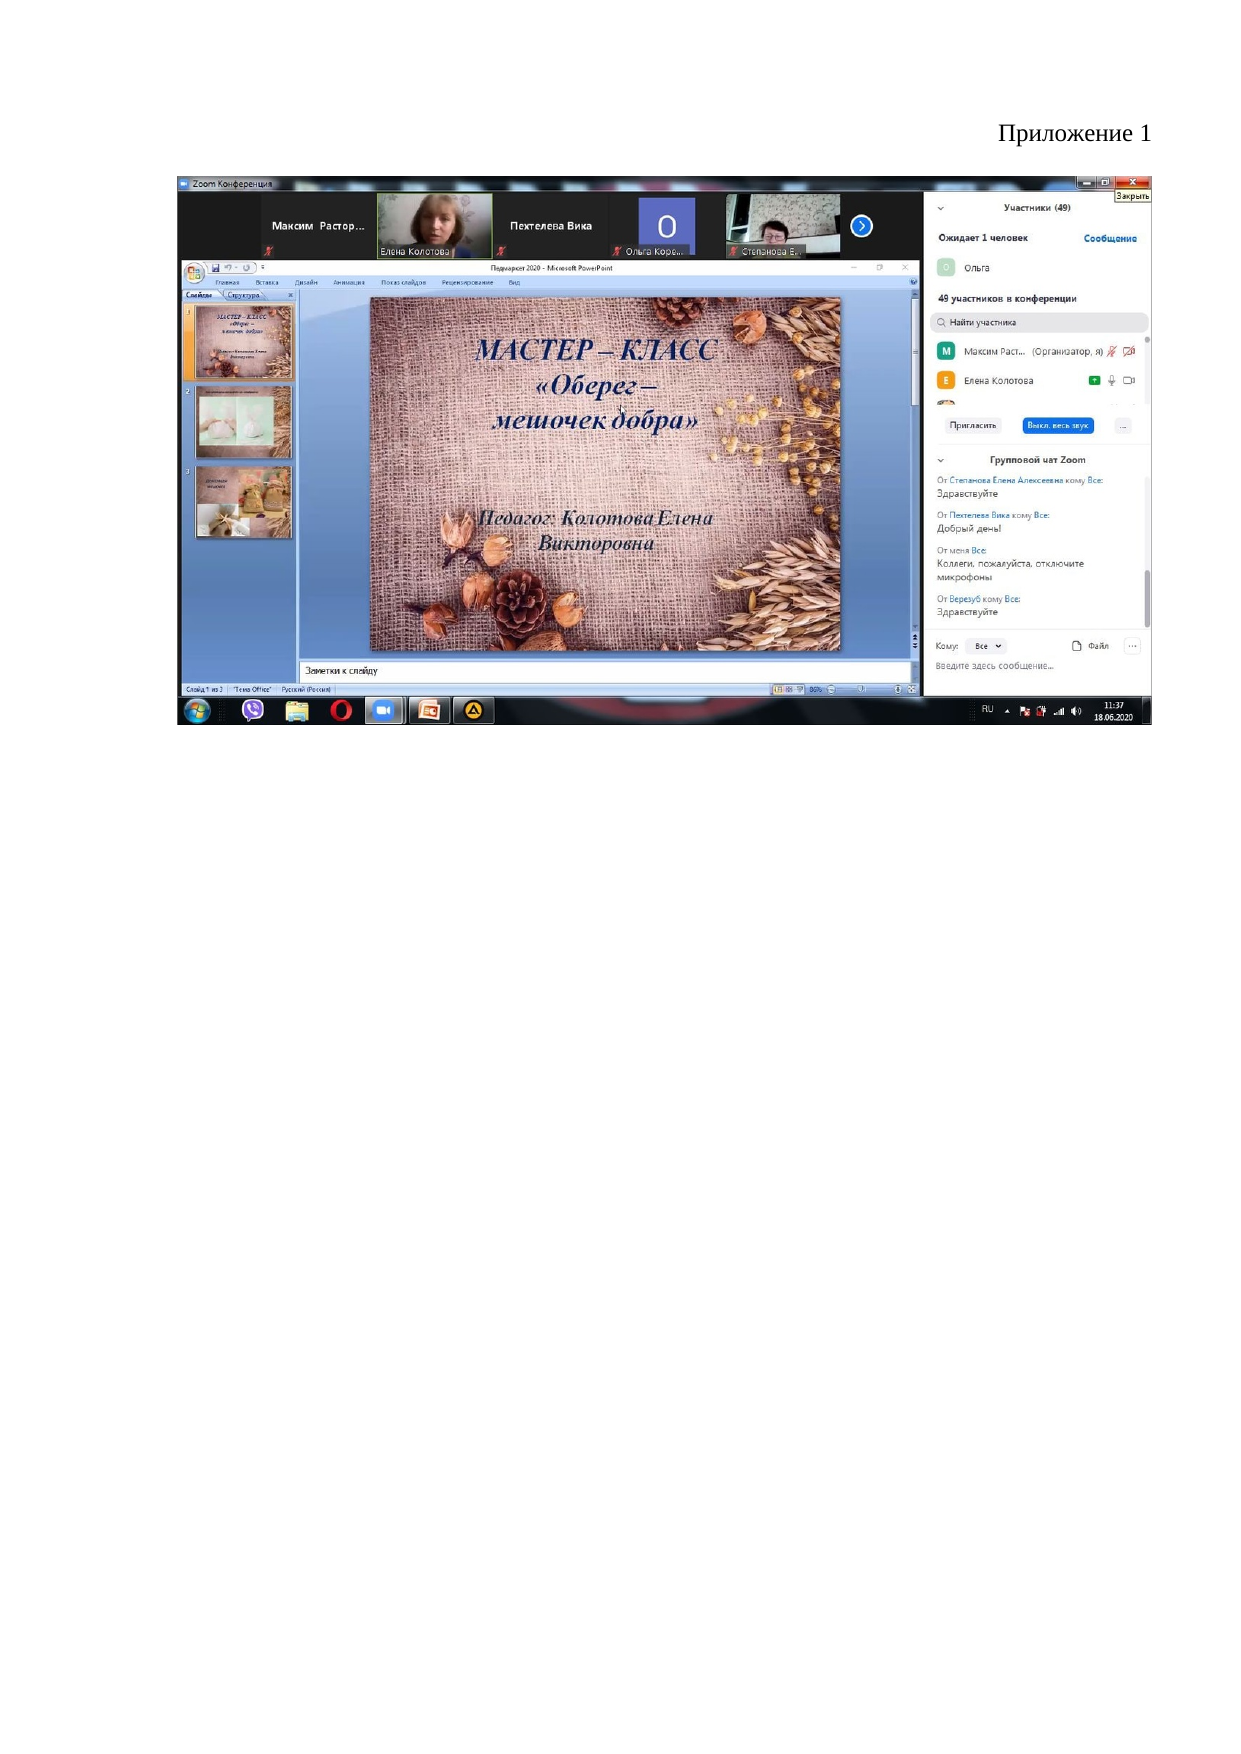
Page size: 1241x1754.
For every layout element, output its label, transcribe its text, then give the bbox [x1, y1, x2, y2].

text Приложение 1 [177, 292, 1152, 321]
picture [177, 349, 1152, 899]
